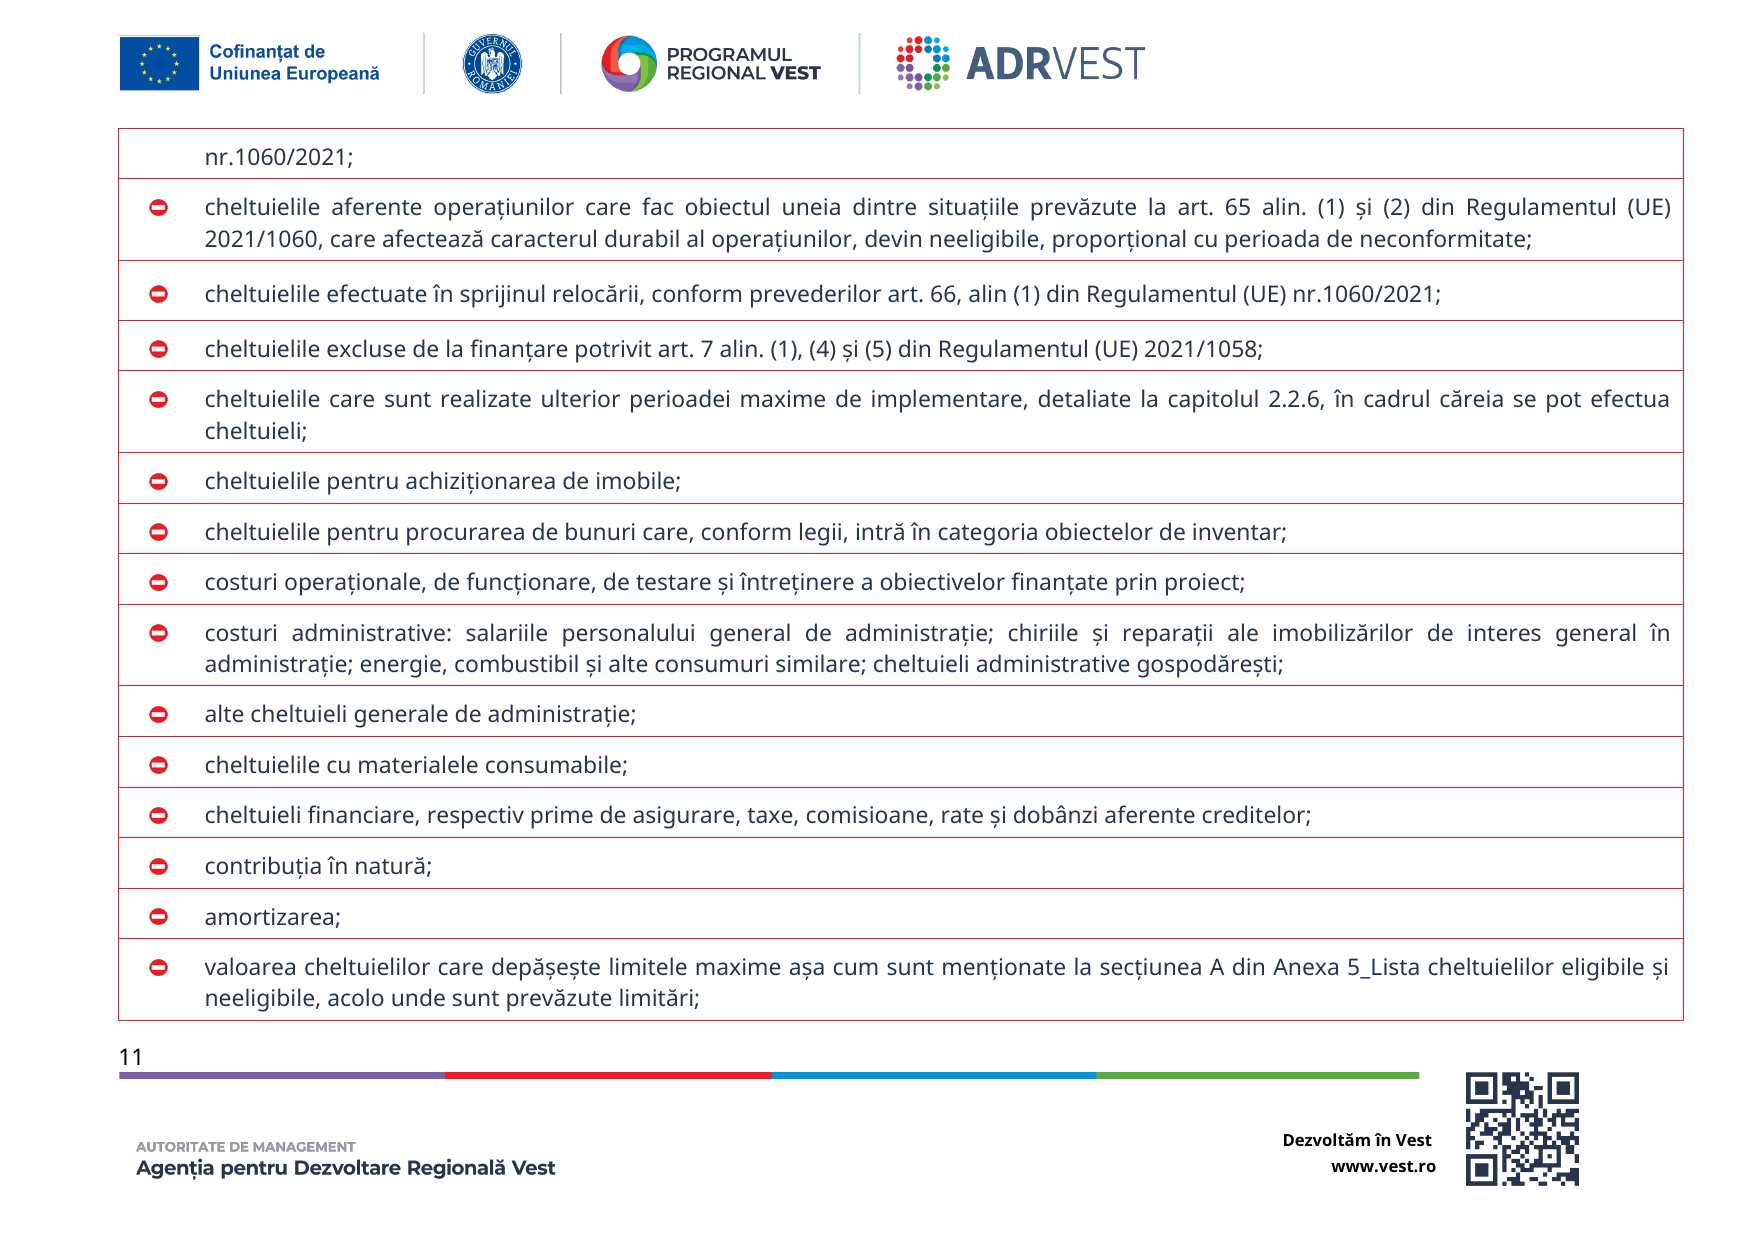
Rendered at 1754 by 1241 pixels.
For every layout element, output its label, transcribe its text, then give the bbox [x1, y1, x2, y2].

picture [149, 285, 168, 303]
picture [118, 33, 1146, 94]
table_cell cheltuielile cu materialele consumabile; [119, 737, 1683, 786]
table_cell costuri administrative: salariile personalului general de administrație; chiriile și reparații ale imobilizărilor de interes general în administrație; energie, combustibil și alte consumuri similare; cheltuieli administrative gospodărești; [119, 605, 1683, 685]
table_cell cheltuielile pentru achiziţionarea de imobile; [119, 453, 1683, 503]
table_cell cheltuieli financiare, respectiv prime de asigurare, taxe, comisioane, rate și dobânzi aferente creditelor; [119, 788, 1683, 837]
table_cell cheltuielile pentru procurarea de bunuri care, conform legii, intră în categoria obiectelor de inventar; [119, 504, 1683, 553]
picture [149, 574, 168, 591]
picture [149, 756, 168, 774]
picture [149, 624, 168, 642]
table_cell costuri operaţionale, de funcționare, de testare și întreținere a obiectivelor finanțate prin proiect; [119, 554, 1683, 604]
picture [149, 523, 168, 541]
picture [149, 959, 168, 976]
table_cell contribuția în natură; [119, 838, 1683, 887]
picture [149, 858, 168, 875]
table_cell cheltuielile excluse de la finanțare potrivit art. 7 alin. (1), (4) și (5) din Regulamentul (UE) 2021/1058; [119, 321, 1683, 370]
table_cell cheltuielile care sunt realizate ulterior perioadei maxime de implementare, detaliate la capitolul 2.2.6, în cadrul căreia se pot efectua cheltuieli; [119, 371, 1683, 452]
picture [149, 706, 168, 723]
picture [149, 340, 168, 358]
picture [149, 391, 168, 408]
picture [149, 908, 168, 925]
table_cell amortizarea; [119, 889, 1683, 938]
table_cell cheltuielile efectuate în sprijinul relocării, conform prevederilor art. 66, alin (1) din Regulamentul (UE) nr.1060/2021; [119, 261, 1683, 320]
picture [149, 473, 168, 490]
table_cell cheltuielile aferente operațiunilor care fac obiectul uneia dintre situațiile prevăzute la art. 65 alin. (1) și (2) din Regulamentul (UE) 2021/1060, care afectează caracterul durabil al operațiunilor, devin neeligibile, proporțional cu perioada de neconformitate; [119, 179, 1683, 260]
table_cell alte cheltuieli generale de administrație; [119, 686, 1683, 736]
picture [149, 199, 168, 216]
picture [1457, 1063, 1588, 1195]
table_cell valoarea cheltuielilor care depășește limitele maxime așa cum sunt menționate la secțiunea A din Anexa 5_Lista cheltuielilor eligibile și neeligibile, acolo unde sunt prevăzute limitări; [119, 939, 1683, 1020]
picture [149, 807, 168, 824]
